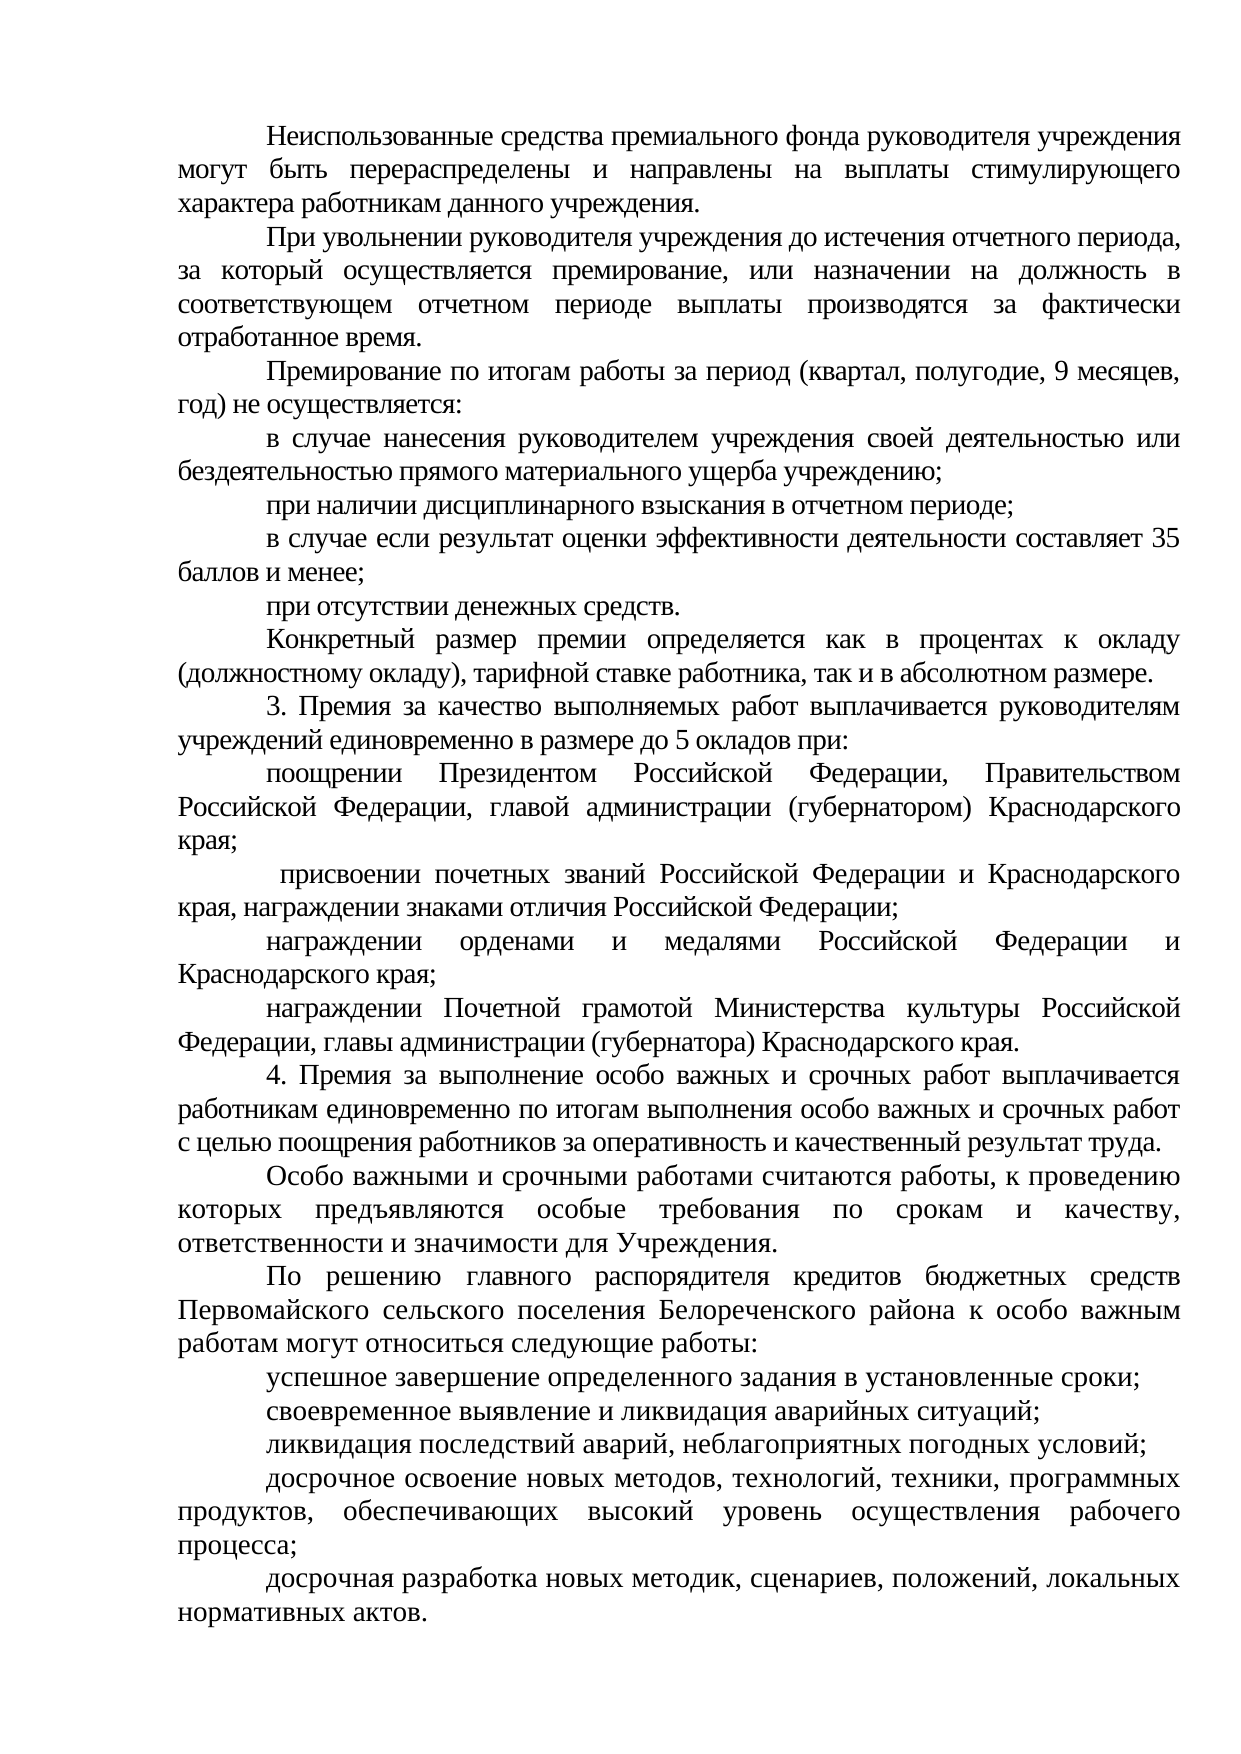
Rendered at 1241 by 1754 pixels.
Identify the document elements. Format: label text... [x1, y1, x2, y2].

text ликвидация последствий аварий, неблагоприятных погодных условий; [177, 1426, 1181, 1460]
text награждении орденами и медалями Российской Федерации и Краснодарского края; [177, 923, 1181, 990]
text Премирование по итогам работы за период (квартал, полугодие, 9 месяцев, год) не осуществляется: [177, 353, 1181, 420]
text Неиспользованные средства премиального фонда руководителя учреждения могут быть перераспределены и направлены на выплаты стимулирующего характера работникам данного учреждения. [177, 118, 1181, 219]
text своевременное выявление и ликвидация аварийных ситуаций; [177, 1393, 1181, 1426]
text 3. Премия за качество выполняемых работ выплачивается руководителям учреждений единовременно в размере до 5 окладов при: [177, 688, 1181, 755]
text в случае нанесения руководителем учреждения своей деятельностью или бездеятельностью прямого материального ущерба учреждению; [177, 420, 1181, 487]
text Конкретный размер премии определяется как в процентах к окладу (должностному окладу), тарифной ставке работника, так и в абсолютном размере. [177, 621, 1181, 688]
text досрочное освоение новых методов, технологий, техники, программных продуктов, обеспечивающих высокий уровень осуществления рабочего процесса; [177, 1460, 1181, 1560]
text при наличии дисциплинарного взыскания в отчетном периоде; [177, 487, 1181, 521]
text Особо важными и срочными работами считаются работы, к проведению которых предъявляются особые требования по срокам и качеству, ответственности и значимости для Учреждения. [177, 1158, 1181, 1258]
text при отсутствии денежных средств. [177, 588, 1181, 621]
text При увольнении руководителя учреждения до истечения отчетного периода, за который осуществляется премирование, или назначении на должность в соответствующем отчетном периоде выплаты производятся за фактически отработанное время. [177, 219, 1181, 353]
text успешное завершение определенного задания в установленные сроки; [177, 1359, 1181, 1393]
text 4. Премия за выполнение особо важных и срочных работ выплачивается работникам единовременно по итогам выполнения особо важных и срочных работ с целью поощрения работников за оперативность и качественный результат труда. [177, 1057, 1181, 1158]
text награждении Почетной грамотой Министерства культуры Российской Федерации, главы администрации (губернатора) Краснодарского края. [177, 990, 1181, 1057]
text По решению главного распорядителя кредитов бюджетных средств Первомайского сельского поселения Белореченского района к особо важным работам могут относиться следующие работы: [177, 1258, 1181, 1359]
text поощрении Президентом Российской Федерации, Правительством Российской Федерации, главой администрации (губернатором) Краснодарского края; [177, 755, 1181, 856]
text присвоении почетных званий Российской Федерации и Краснодарского края, награждении знаками отличия Российской Федерации; [177, 856, 1181, 923]
text в случае если результат оценки эффективности деятельности составляет 35 баллов и менее; [177, 521, 1181, 588]
text досрочная разработка новых методик, сценариев, положений, локальных нормативных актов. [177, 1560, 1181, 1627]
